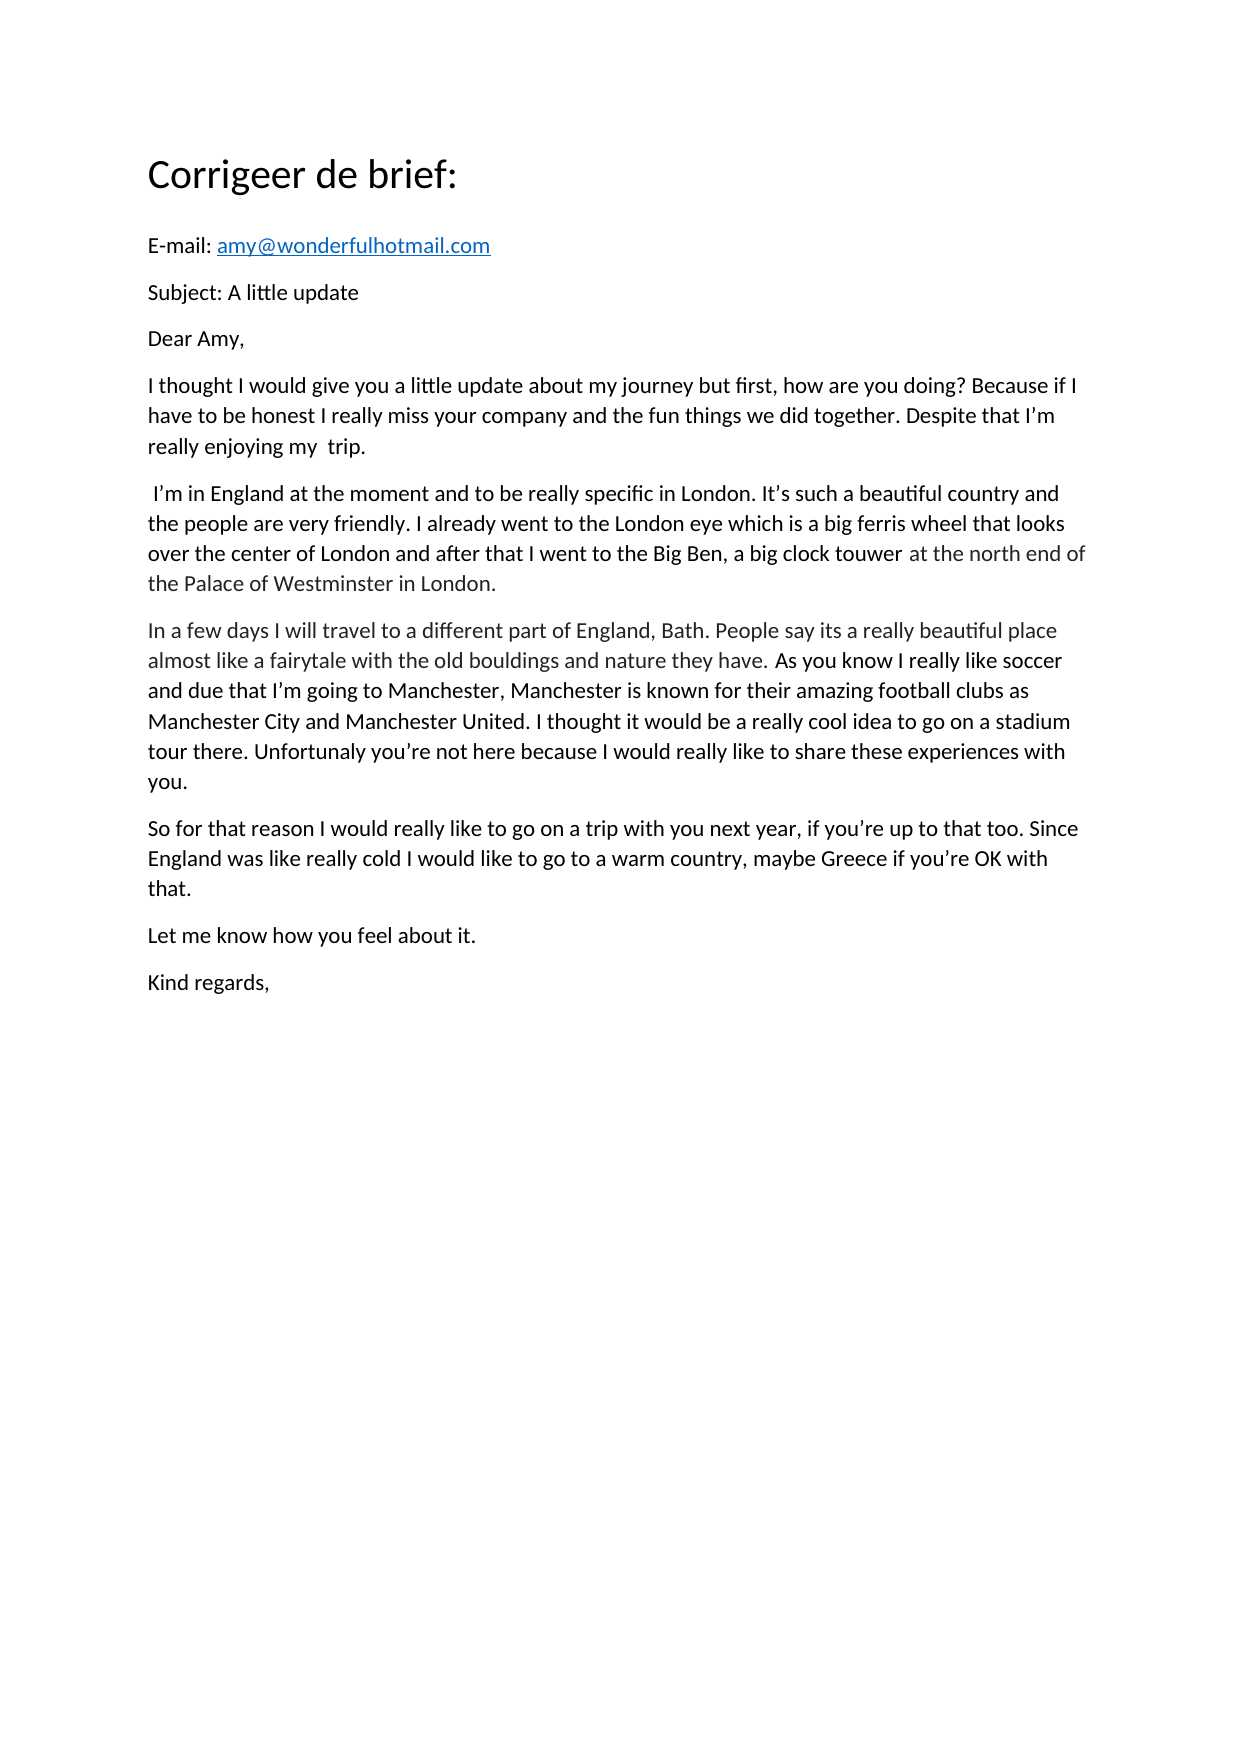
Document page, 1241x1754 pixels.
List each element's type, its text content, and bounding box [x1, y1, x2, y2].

text Corrigeer de brief: E-mail: amy@wonderfulhotmail.com [148, 148, 1093, 259]
text I thought I would give you a little update about my journey but first, how are you doing? Because if I have to be honest I really miss your company and the fun things we did together. Despite that I’m really enjoying my trip. [148, 371, 1093, 460]
text In a few days I will travel to a different part of England, Bath. People say its a really beautiful place almost like a fairytale with the old bouldings and nature they have. As you know I really like soccer and due that I’m going to Manchester, Manchester is known for their amazing football clubs as Manchester City and Manchester United. I thought it would be a really cool idea to go on a stadium tour there. Unfortunaly you’re not here because I would really like to share these experiences with you. [148, 616, 1093, 795]
text Subject: A little update [148, 278, 1093, 306]
text So for that reason I would really like to go on a trip with you next year, if you’re up to that too. Since England was like really cold I would like to go to a warm country, maybe Greece if you’re OK with that. [148, 814, 1093, 903]
text Let me know how you feel about it. [148, 921, 1093, 949]
text Kind regards, [148, 968, 1093, 1027]
text Dear Amy, [148, 324, 1093, 353]
text I’m in England at the moment and to be really specific in London. It’s such a beautiful country and the people are very friendly. I already went to the London eye which is a big ferris wheel that looks over the center of London and after that I went to the Big Ben, a big clock touwer at the north end of the Palace of Westminster in London. [148, 479, 1093, 597]
